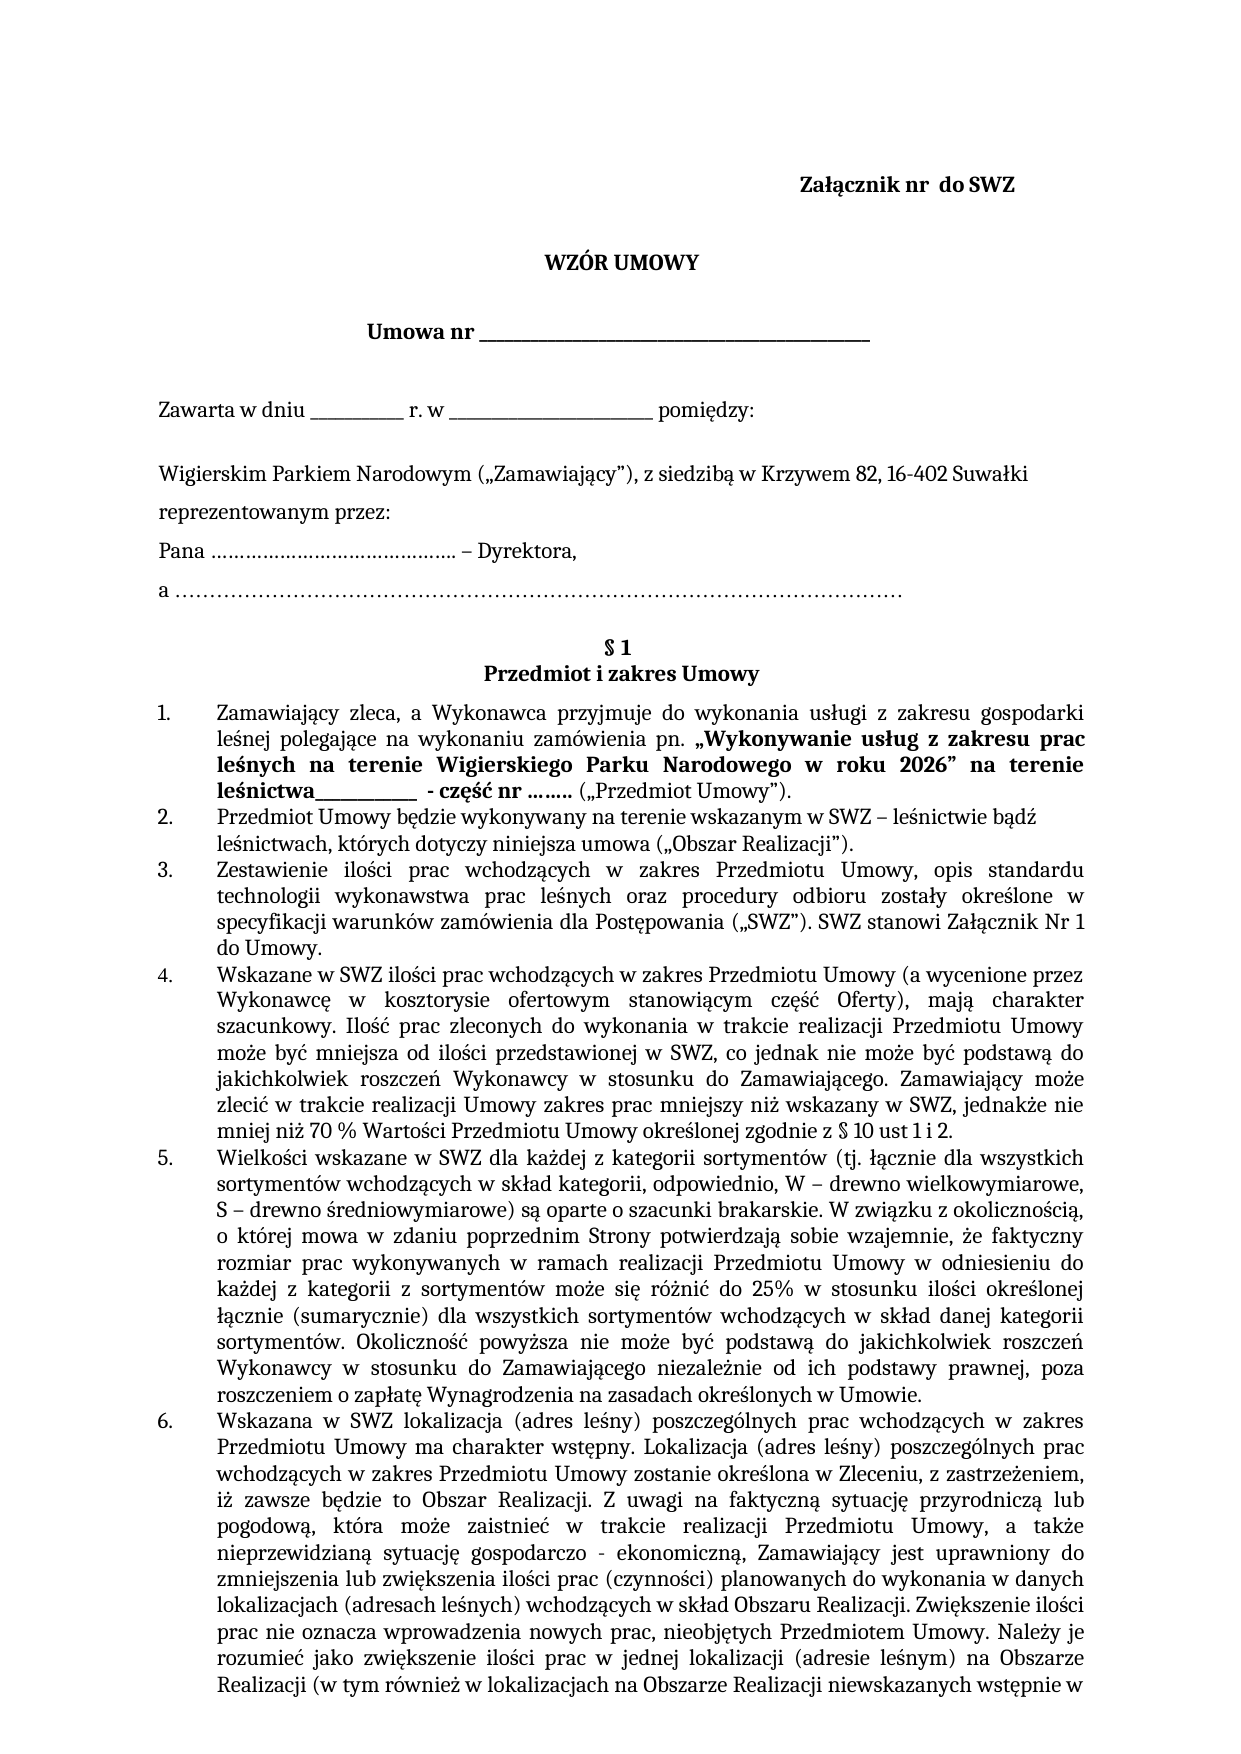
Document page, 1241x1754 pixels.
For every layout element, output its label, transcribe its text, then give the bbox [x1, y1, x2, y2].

text Umowa nr ______________________________________________ [367, 318, 1094, 345]
text WZÓR UMOWY [148, 250, 1096, 276]
list Zestawienie ilości prac wchodzących w zakres Przedmiotu Umowy, opis standardu technologii wykonawstwa prac leśnych oraz procedury odbioru zostały określone w specyfikacji warunków zamówienia dla Postępowania („SWZ”). SWZ stanowi Załącznik Nr 1 do Umowy. [157, 857, 1085, 961]
text Zawarta w dniu ___________ r. w ________________________ pomiędzy: [158, 397, 1094, 423]
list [157, 1408, 1085, 1698]
text Załącznik nr do SWZ [800, 172, 1094, 198]
list Wskazane w SWZ ilości prac wchodzących w zakres Przedmiotu Umowy (a wycenione przez Wykonawcę w kosztorysie ofertowym stanowiącym część Oferty), mają charakter szacunkowy. Ilość prac zleconych do wykonania w trakcie realizacji Przedmiotu Umowy może być mniejsza od ilości przedstawionej w SWZ, co jednak nie może być podstawą do jakichkolwiek roszczeń Wykonawcy w stosunku do Zamawiającego. Zamawiający może zlecić w trakcie realizacji Umowy zakres prac mniejszy niż wskazany w SWZ, jednakże nie mniej niż 70 % Wartości Przedmiotu Umowy określonej zgodnie z § 10 ust 1 i 2. [157, 961, 1085, 1144]
text Pana ……………………………………. – Dyrektora, [158, 538, 1094, 564]
list 1 [603, 634, 1094, 661]
text reprezentowanym przez: [158, 499, 1094, 526]
list Wielkości wskazane w SWZ dla każdej z kategorii sortymentów (tj. łącznie dla wszystkich sortymentów wchodzących w skład kategorii, odpowiednio, W – drewno wielkowymiarowe, S – drewno średniowymiarowe) są oparte o szacunki brakarskie. W związku z okolicznością, o której mowa w zdaniu poprzednim Strony potwierdzają sobie wzajemnie, że faktyczny rozmiar prac wykonywanych w ramach realizacji Przedmiotu Umowy w odniesieniu do każdej z kategorii z sortymentów może się różnić do 25% w stosunku ilości określonej łącznie (sumarycznie) dla wszystkich sortymentów wchodzących w skład danej kategorii sortymentów. Okoliczność powyższa nie może być podstawą do jakichkolwiek roszczeń Wykonawcy w stosunku do Zamawiającego niezależnie od ich podstawy prawnej, poza roszczeniem o zapłatę Wynagrodzenia na zasadach określonych w Umowie. [157, 1144, 1085, 1408]
text Wigierskim Parkiem Narodowym („Zamawiający”), z siedzibą w Krzywem 82, 16-402 Suwałki [158, 460, 1085, 486]
list Zamawiający zleca, a Wykonawca przyjmuje do wykonania usługi z zakresu gospodarki leśnej polegające na wykonaniu zamówienia pn. „Wykonywanie usług z zakresu prac leśnych na terenie Wigierskiego Parku Narodowego w roku 2026” na terenie leśnictwa____________ - część nr …….. („Przedmiot Umowy”). [157, 700, 1085, 804]
text a …………………………………………………………………………………………… [158, 577, 1094, 603]
text Przedmiot i zakres Umowy [148, 661, 1096, 687]
list Przedmiot Umowy będzie wykonywany na terenie wskazanym w SWZ – leśnictwie bądź leśnictwach, których dotyczy niniejsza umowa („Obszar Realizacji”). [157, 804, 1094, 857]
